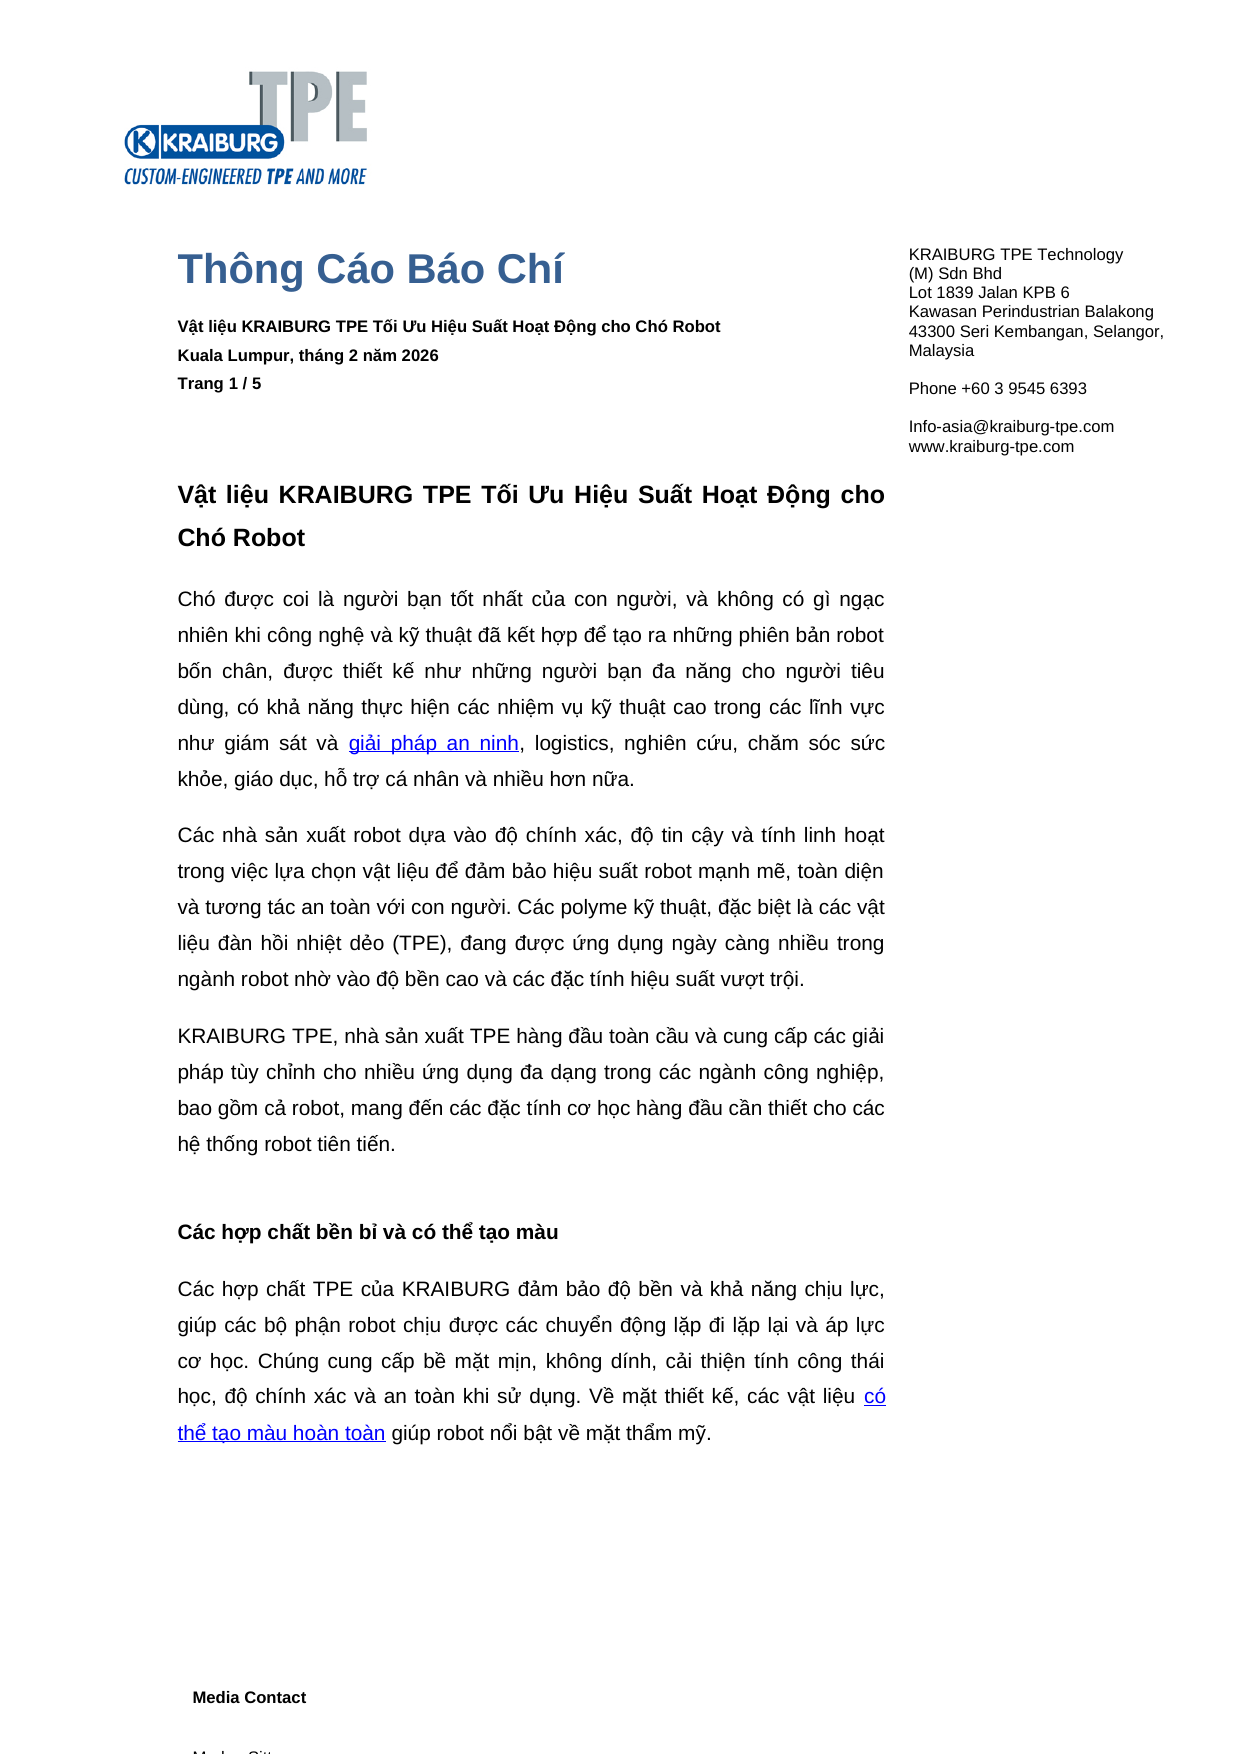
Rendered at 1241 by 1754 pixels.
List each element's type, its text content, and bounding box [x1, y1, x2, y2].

picture [112, 55, 379, 200]
text Các nhà sản xuất robot dựa vào độ chính xác, độ tin cậy và tính linh hoạt trong việc lựa chọn vật liệu để đảm bảo hiệu suất robot mạnh mẽ, toàn diện và tương tác an toàn với con người. Các polyme kỹ thuật, đặc biệt là các vật liệu đàn hồi nhiệt dẻo (TPE), đang được ứng dụng ngày càng nhiều trong ngành robot nhờ vào độ bền cao và các đặc tính hiệu suất vượt trội. [177, 823, 886, 991]
text Các hợp chất TPE của KRAIBURG đảm bảo độ bền và khả năng chịu lực, giúp các bộ phận robot chịu được các chuyển động lặp đi lặp lại và áp lực cơ học. Chúng cung cấp bề mặt mịn, không dính, cải thiện tính công thái học, độ chính xác và an toàn khi sử dụng. Về mặt thiết kế, các vật liệu có thể tạo màu hoàn toàn giúp robot nổi bật về mặt thẩm mỹ. [177, 1277, 886, 1444]
text KRAIBURG TPE, nhà sản xuất TPE hàng đầu toàn cầu và cung cấp các giải pháp tùy chỉnh cho nhiều ứng dụng đa dạng trong các ngành công nghiệp, bao gồm cả robot, mang đến các đặc tính cơ học hàng đầu cần thiết cho các hệ thống robot tiên tiến. [177, 1024, 886, 1155]
text Vật liệu KRAIBURG TPE Tối Ưu Hiệu Suất Hoạt Động cho Chó Robot [177, 479, 886, 551]
text Các hợp chất bền bỉ và có thể tạo màu [177, 1220, 886, 1244]
text Chó được coi là người bạn tốt nhất của con người, và không có gì ngạc nhiên khi công nghệ và kỹ thuật đã kết hợp để tạo ra những phiên bản robot bốn chân, được thiết kế như những người bạn đa năng cho người tiêu dùng, có khả năng thực hiện các nhiệm vụ kỹ thuật cao trong các lĩnh vực như giám sát và giải pháp an ninh, logistics, nghiên cứu, chăm sóc sức khỏe, giáo dục, hỗ trợ cá nhân và nhiều hơn nữa. [177, 587, 886, 790]
